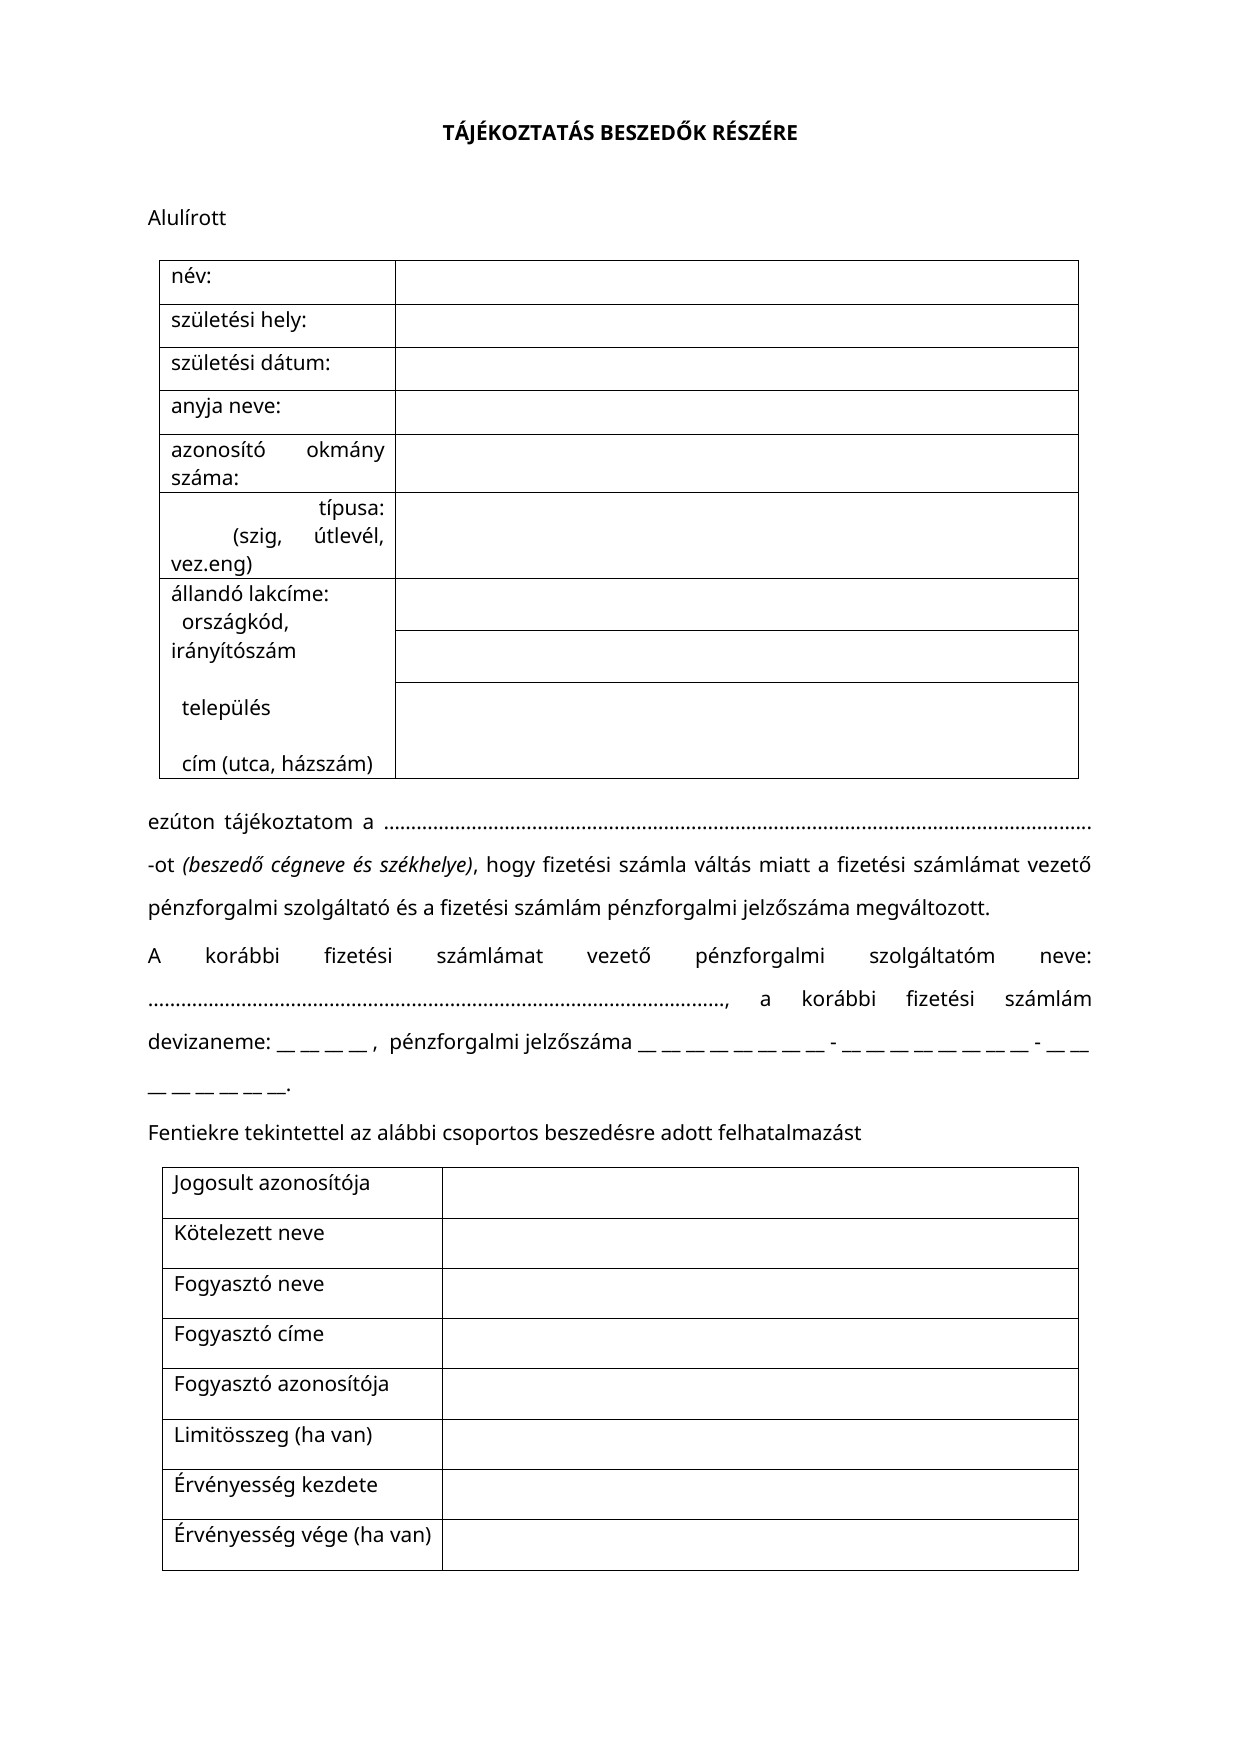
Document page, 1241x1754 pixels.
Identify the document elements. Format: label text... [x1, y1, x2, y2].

table_cell [443, 1319, 1078, 1368]
table_cell Érvényesség kezdete [163, 1470, 442, 1519]
table_cell születési dátum: [160, 348, 395, 390]
table_cell [396, 579, 1078, 630]
text ezúton tájékoztatom a ………………………………………………………………………………………………………………... -ot (beszedő cégneve és székhelye), hogy fizetési számla váltás miatt a fizetési számlámat vezető pénzforgalmi szolgáltató és a fizetési számlám pénzforgalmi jelzőszáma megváltozott. [148, 807, 1092, 921]
table_cell Fogyasztó neve [163, 1269, 442, 1318]
table_cell [396, 305, 1078, 347]
table_cell [443, 1470, 1078, 1519]
text A korábbi fizetési számlámat vezető pénzforgalmi szolgáltatóm neve: ……………………………………………………………………………………………, a korábbi fizetési számlám devizaneme: __ __ __ __ , pénzforgalmi jelzőszáma __ __ __ __ __ __ __ __ - __ __ __ __ __ __ __ __ - __ __ __ __ __ __ __ __. [148, 942, 1092, 1098]
table_cell anyja neve: [160, 391, 395, 434]
table_cell [396, 435, 1078, 492]
table_cell [443, 1269, 1078, 1318]
table_cell típusa: (szig, útlevél, vez.eng) [160, 493, 395, 578]
table_header Jogosult azonosítója [163, 1168, 442, 1217]
table_cell [396, 348, 1078, 390]
table_cell Fogyasztó azonosítója [163, 1369, 442, 1419]
table_cell [396, 391, 1078, 434]
text Fentiekre tekintettel az alábbi csoportos beszedésre adott felhatalmazást [148, 1118, 1092, 1147]
table_cell [396, 683, 1078, 778]
table_cell Kötelezett neve [163, 1219, 442, 1268]
table_cell Fogyasztó címe [163, 1319, 442, 1368]
table_cell azonosító okmány száma: [160, 435, 395, 492]
table_cell [443, 1420, 1078, 1469]
table_cell [396, 493, 1078, 578]
table_cell állandó lakcíme: országkód, irányítószám település cím (utca, házszám) [160, 579, 395, 778]
text TÁJÉKOZTATÁS BESZEDŐK RÉSZÉRE [148, 118, 1092, 147]
table_cell [396, 631, 1078, 682]
text Alulírott [148, 203, 1092, 232]
table_header név: [160, 261, 395, 304]
table_cell [443, 1369, 1078, 1419]
table_cell [443, 1219, 1078, 1268]
table_cell Érvényesség vége (ha van) [163, 1520, 442, 1569]
table_header [396, 261, 1078, 304]
table_cell [443, 1520, 1078, 1569]
table_cell születési hely: [160, 305, 395, 347]
table_cell Limitösszeg (ha van) [163, 1420, 442, 1469]
table_header [443, 1168, 1078, 1217]
